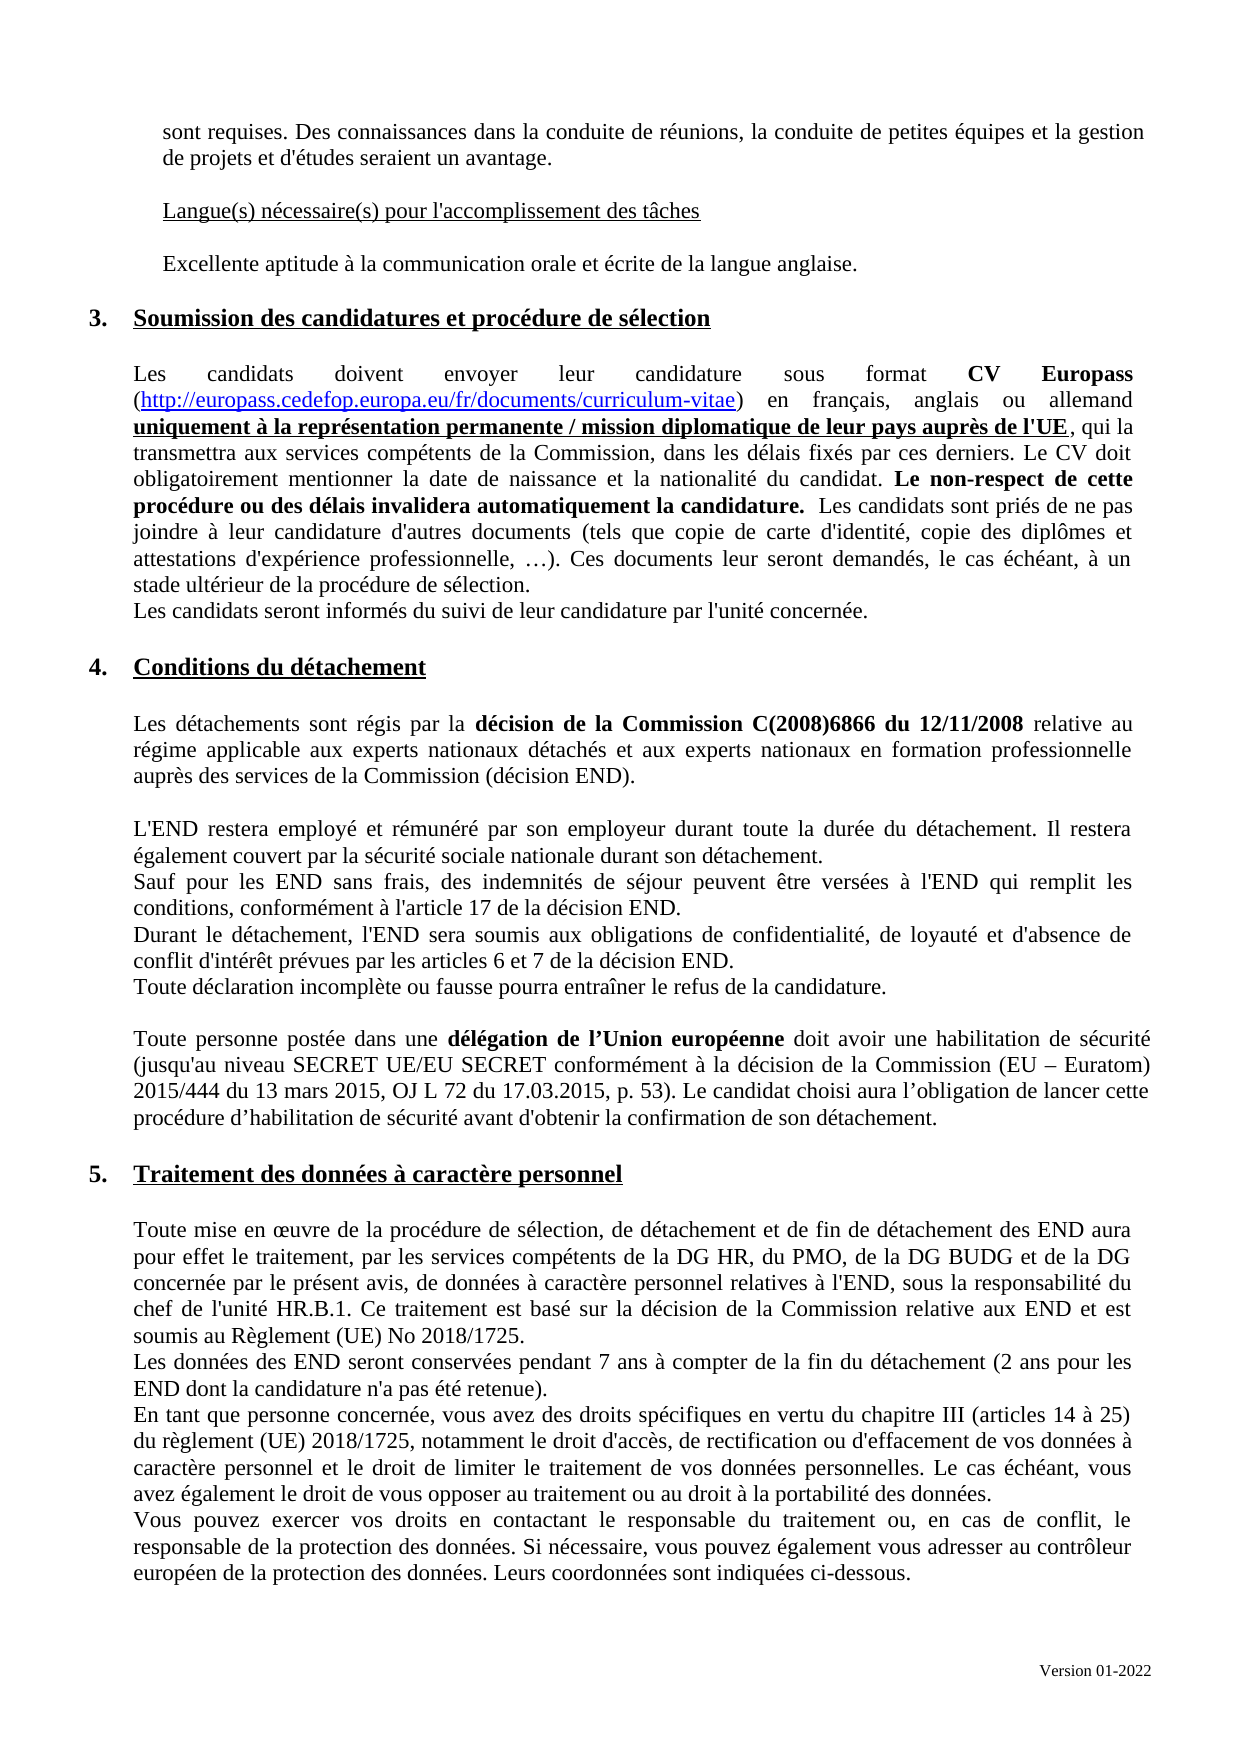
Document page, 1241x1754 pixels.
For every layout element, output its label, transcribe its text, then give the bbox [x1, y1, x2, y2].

text Les détachements sont régis par la décision de la Commission C(2008)6866 du 12/11/2008 relative au régime applicable aux experts nationaux détachés et aux experts nationaux en formation professionnelle auprès des services de la Commission (décision END). [133, 710, 1133, 789]
text Excellente aptitude à la communication orale et écrite de la langue anglaise. [162, 250, 1145, 276]
text Sauf pour les END sans frais, des indemnités de séjour peuvent être versées à l'END qui remplit les conditions, conformément à l'article 17 de la décision END. [133, 868, 1133, 921]
text Vous pouvez exercer vos droits en contactant le responsable du traitement ou, en cas de conflit, le responsable de la protection des données. Si nécessaire, vous pouvez également vous adresser au contrôleur européen de la protection des données. Leurs coordonnées sont indiquées ci-dessous. [133, 1506, 1133, 1585]
text En tant que personne concernée, vous avez des droits spécifiques en vertu du chapitre III (articles 14 à 25) du règlement (UE) 2018/1725, notamment le droit d'accès, de rectification ou d'effacement de vos données à caractère personnel et le droit de limiter le traitement de vos données personnelles. Le cas échéant, vous avez également le droit de vous opposer au traitement ou au droit à la portabilité des données. [133, 1401, 1133, 1506]
text Les candidats seront informés du suivi de leur candidature par l'unité concernée. [133, 597, 1152, 624]
text Les candidats doivent envoyer leur candidature sous format CV Europass (http://europass.cedefop.europa.eu/fr/documents/curriculum-vitae) en français, anglais ou allemand uniquement à la représentation permanente / mission diplomatique de leur pays auprès de l'UE, qui la transmettra aux services compétents de la Commission, dans les délais fixés par ces derniers. Le CV doit obligatoirement mentionner la date de naissance et la nationalité du candidat. Le non-respect de cette procédure ou des délais invalidera automatiquement la candidature. Les candidats sont priés de ne pas joindre à leur candidature d'autres documents (tels que copie de carte d'identité, copie des diplômes et attestations d'expérience professionnelle, …). Ces documents leur seront demandés, le cas échéant, à un stade ultérieur de la procédure de sélection. [133, 360, 1133, 597]
text Toute personne postée dans une délégation de l’Union européenne doit avoir une habilitation de sécurité (jusqu'au niveau SECRET UE/EU SECRET conformément à la décision de la Commission (EU – Euratom) 2015/444 du 13 mars 2015, OJ L 72 du 17.03.2015, p. 53). Le candidat choisi aura l’obligation de lancer cette procédure d’habilitation de sécurité avant d'obtenir la confirmation de son détachement. [133, 1025, 1152, 1130]
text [162, 118, 1145, 171]
text L'END restera employé et rémunéré par son employeur durant toute la durée du détachement. Il restera également couvert par la sécurité sociale nationale durant son détachement. [133, 815, 1133, 868]
text Langue(s) nécessaire(s) pour l'accomplissement des tâches [162, 197, 1145, 223]
text Durant le détachement, l'END sera soumis aux obligations de confidentialité, de loyauté et d'absence de conflit d'intérêt prévues par les articles 6 et 7 de la décision END. [133, 921, 1133, 973]
text 3. Soumission des candidatures et procédure de sélection [89, 303, 1152, 331]
text Toute mise en œuvre de la procédure de sélection, de détachement et de fin de détachement des END aura pour effet le traitement, par les services compétents de la DG HR, du PMO, de la DG BUDG et de la DG concernée par le présent avis, de données à caractère personnel relatives à l'END, sous la responsabilité du chef de l'unité HR.B.1. Ce traitement est basé sur la décision de la Commission relative aux END et est soumis au Règlement (UE) No 2018/1725. [133, 1216, 1133, 1348]
text 4. Conditions du détachement [89, 652, 1152, 681]
text 5. Traitement des données à caractère personnel [89, 1159, 1152, 1188]
text Toute déclaration incomplète ou fausse pourra entraîner le refus de la candidature. [133, 973, 1135, 1000]
text Les données des END seront conservées pendant 7 ans à compter de la fin du détachement (2 ans pour les END dont la candidature n'a pas été retenue). [133, 1348, 1133, 1401]
